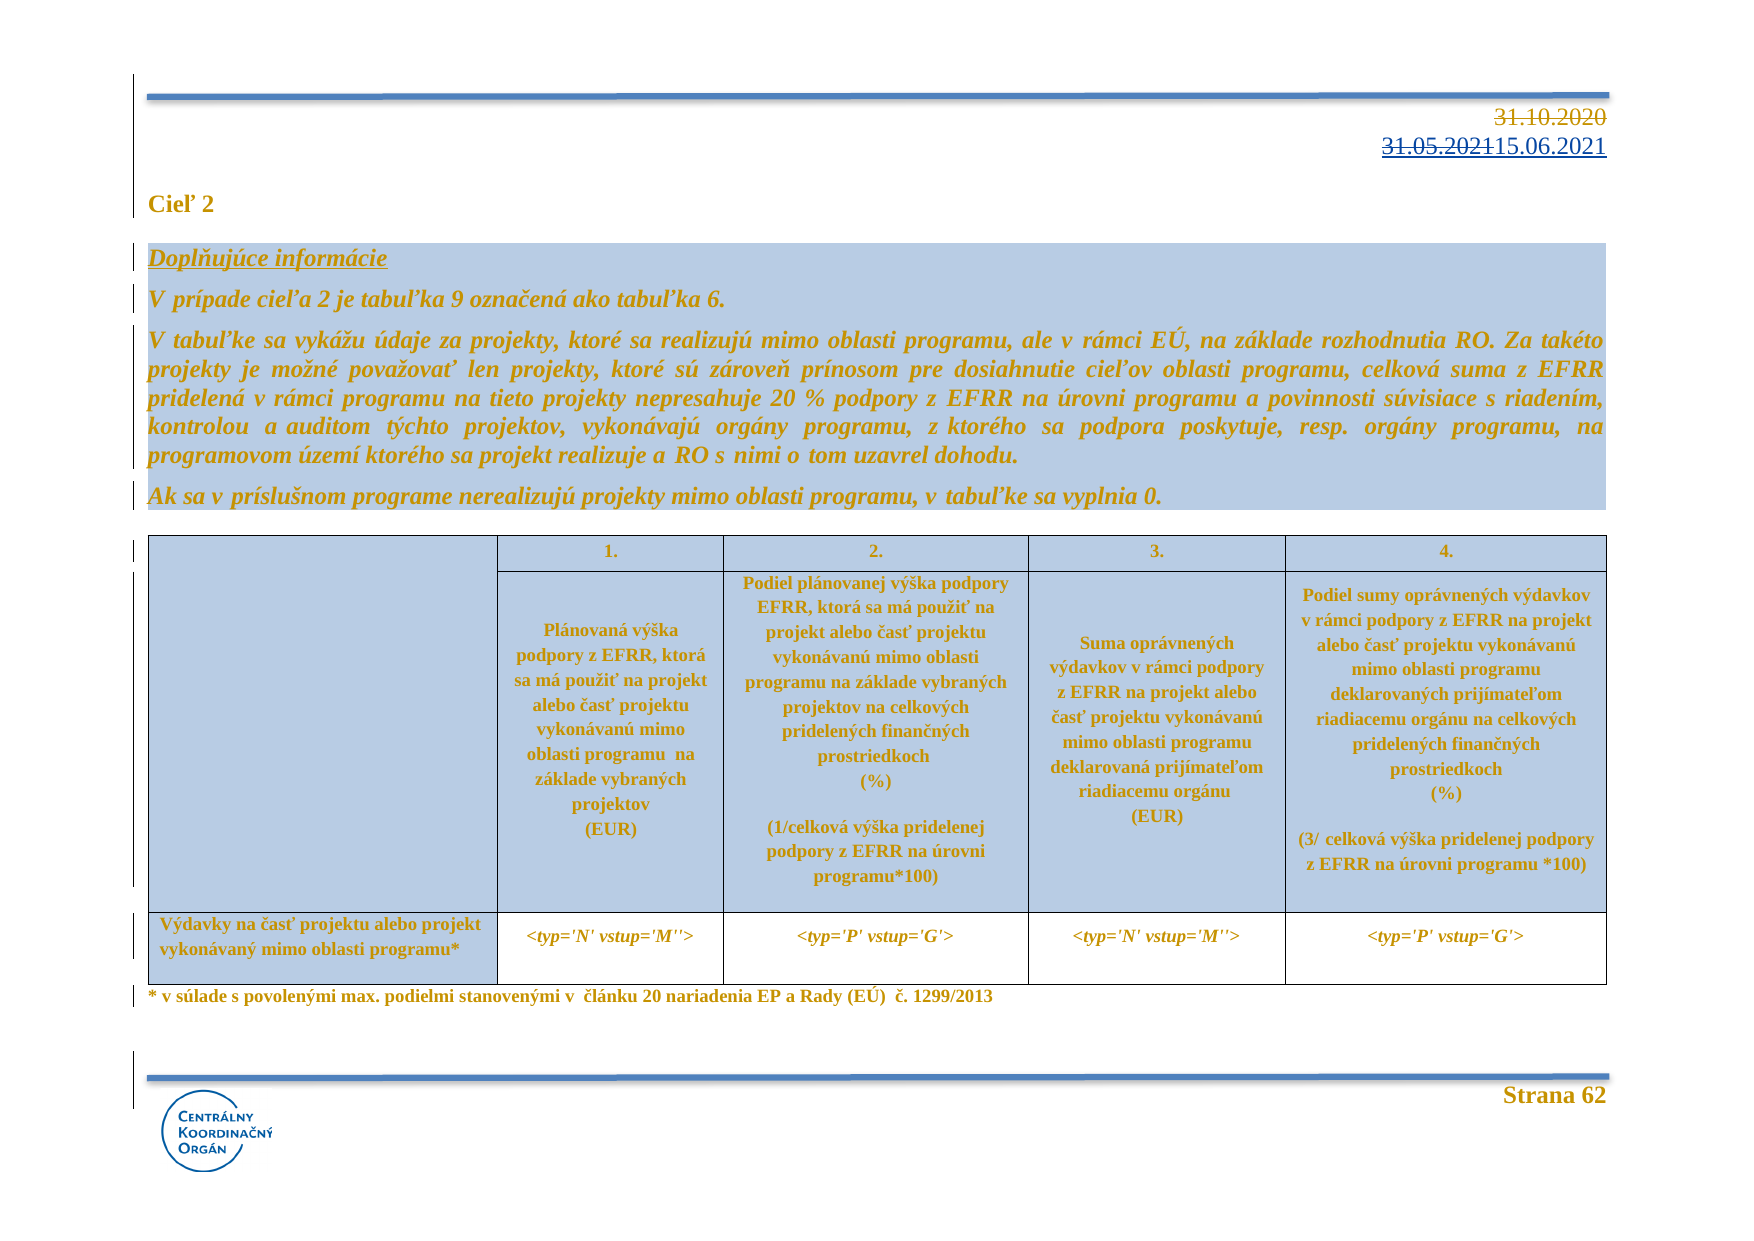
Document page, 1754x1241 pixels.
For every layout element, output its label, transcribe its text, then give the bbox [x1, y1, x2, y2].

text Cieľ 2 [148, 189, 1606, 217]
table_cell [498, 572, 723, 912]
text Doplňujúce informácie [148, 243, 1606, 271]
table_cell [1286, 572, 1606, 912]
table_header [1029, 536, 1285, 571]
text V prípade cieľa 2 je tabuľka 9 označená ako tabuľka 6. [148, 284, 1606, 313]
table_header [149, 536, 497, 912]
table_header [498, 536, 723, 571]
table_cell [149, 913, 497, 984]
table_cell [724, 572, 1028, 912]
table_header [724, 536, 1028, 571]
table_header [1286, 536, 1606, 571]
text Ak sa v príslušnom programe nerealizujú projekty mimo oblasti programu, v tabuľke sa vyplnia 0. [148, 481, 1606, 510]
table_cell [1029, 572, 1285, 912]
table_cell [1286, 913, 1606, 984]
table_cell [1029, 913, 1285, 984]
text * v súlade s povolenými max. podielmi stanovenými v článku 20 nariadenia EP a Rady (EÚ) č. 1299/2013 [148, 985, 1606, 1007]
text V tabuľke sa vykážu údaje za projekty, ktoré sa realizujú mimo oblasti programu, ale v rámci EÚ, na základe rozhodnutia RO. Za takéto projekty je možné považovať len projekty, ktoré sú zároveň prínosom pre dosiahnutie cieľov oblasti programu, celková suma z EFRR pridelená v rámci programu na tieto projekty nepresahuje 20 % podpory z EFRR na úrovni programu a povinnosti súvisiace s riadením, kontrolou a auditom týchto projektov, vykonávajú orgány programu, z ktorého sa podpora poskytuje, resp. orgány programu, na programovom území ktorého sa projekt realizuje a RO s nimi o tom uzavrel dohodu. [148, 325, 1606, 469]
picture [159, 1088, 272, 1171]
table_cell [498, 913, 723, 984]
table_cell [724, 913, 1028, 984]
